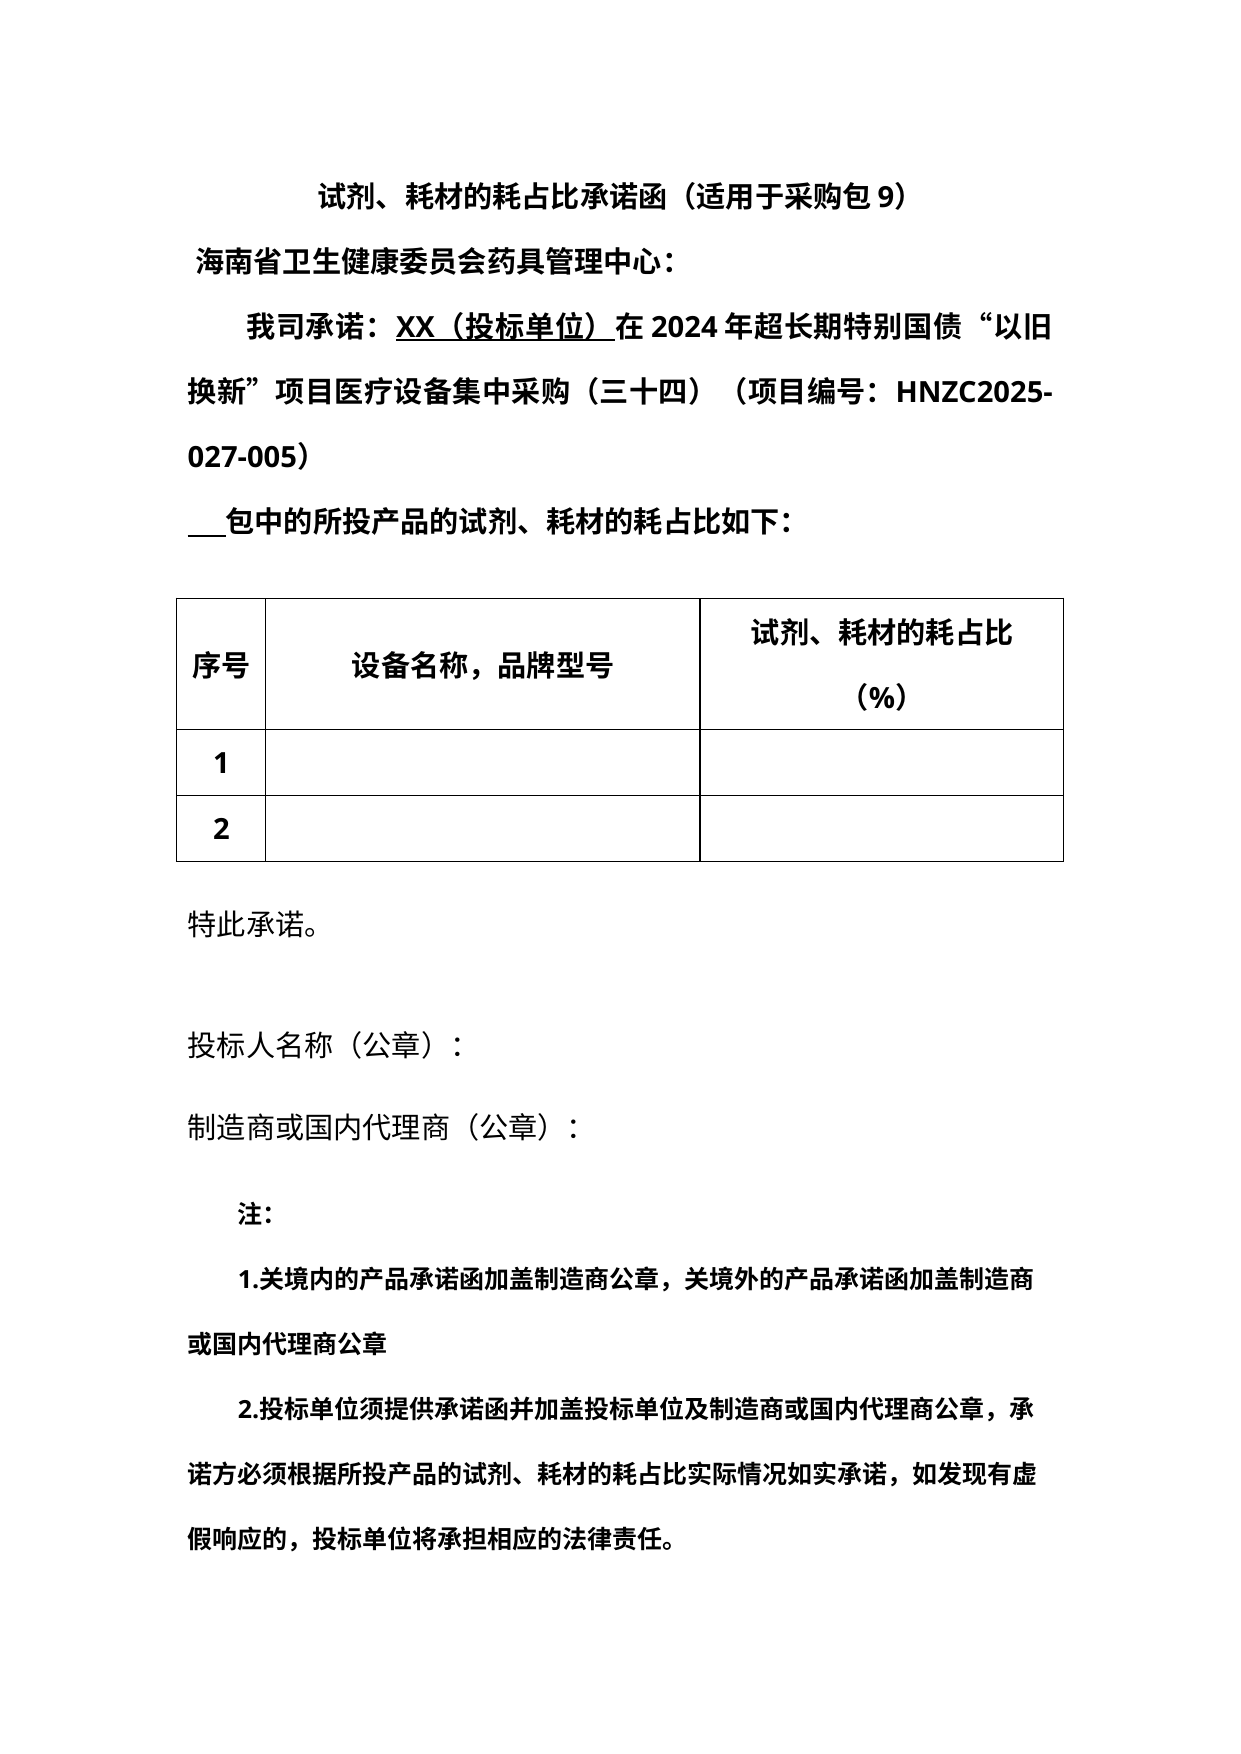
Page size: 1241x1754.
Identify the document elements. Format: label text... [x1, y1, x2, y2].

text 我司承诺：XX（投标单位）在2024年超长期特别国债“以旧换新”项目医疗设备集中采购（三十四）（项目编号：HNZC2025-027-005） [187, 292, 1053, 487]
table_cell 2 [177, 796, 265, 861]
table_header 设备名称，品牌型号 [266, 599, 699, 728]
table_cell 1 [177, 730, 265, 794]
text 投标人名称（公章）： [187, 1023, 1053, 1065]
table_cell [266, 796, 699, 861]
table_cell [266, 730, 699, 794]
text 制造商或国内代理商（公章）： [187, 1105, 1053, 1147]
table_header 试剂、耗材的耗占比（%） [701, 599, 1063, 728]
text 注： [187, 1180, 1053, 1245]
text 试剂、耗材的耗占比承诺函（适用于采购包9） [187, 162, 1053, 227]
text 特此承诺。 [187, 901, 1053, 943]
table_cell [701, 796, 1063, 861]
text 海南省卫生健康委员会药具管理中心： [187, 227, 1053, 292]
text 包中的所投产品的试剂、耗材的耗占比如下： [187, 487, 1053, 552]
table_header 序号 [177, 599, 265, 728]
text 2.投标单位须提供承诺函并加盖投标单位及制造商或国内代理商公章，承诺方必须根据所投产品的试剂、耗材的耗占比实际情况如实承诺，如发现有虚假响应的，投标单位将承担相应的法律责任。 [187, 1375, 1053, 1570]
text 1.关境内的产品承诺函加盖制造商公章，关境外的产品承诺函加盖制造商或国内代理商公章 [187, 1245, 1053, 1375]
table_cell [701, 730, 1063, 794]
